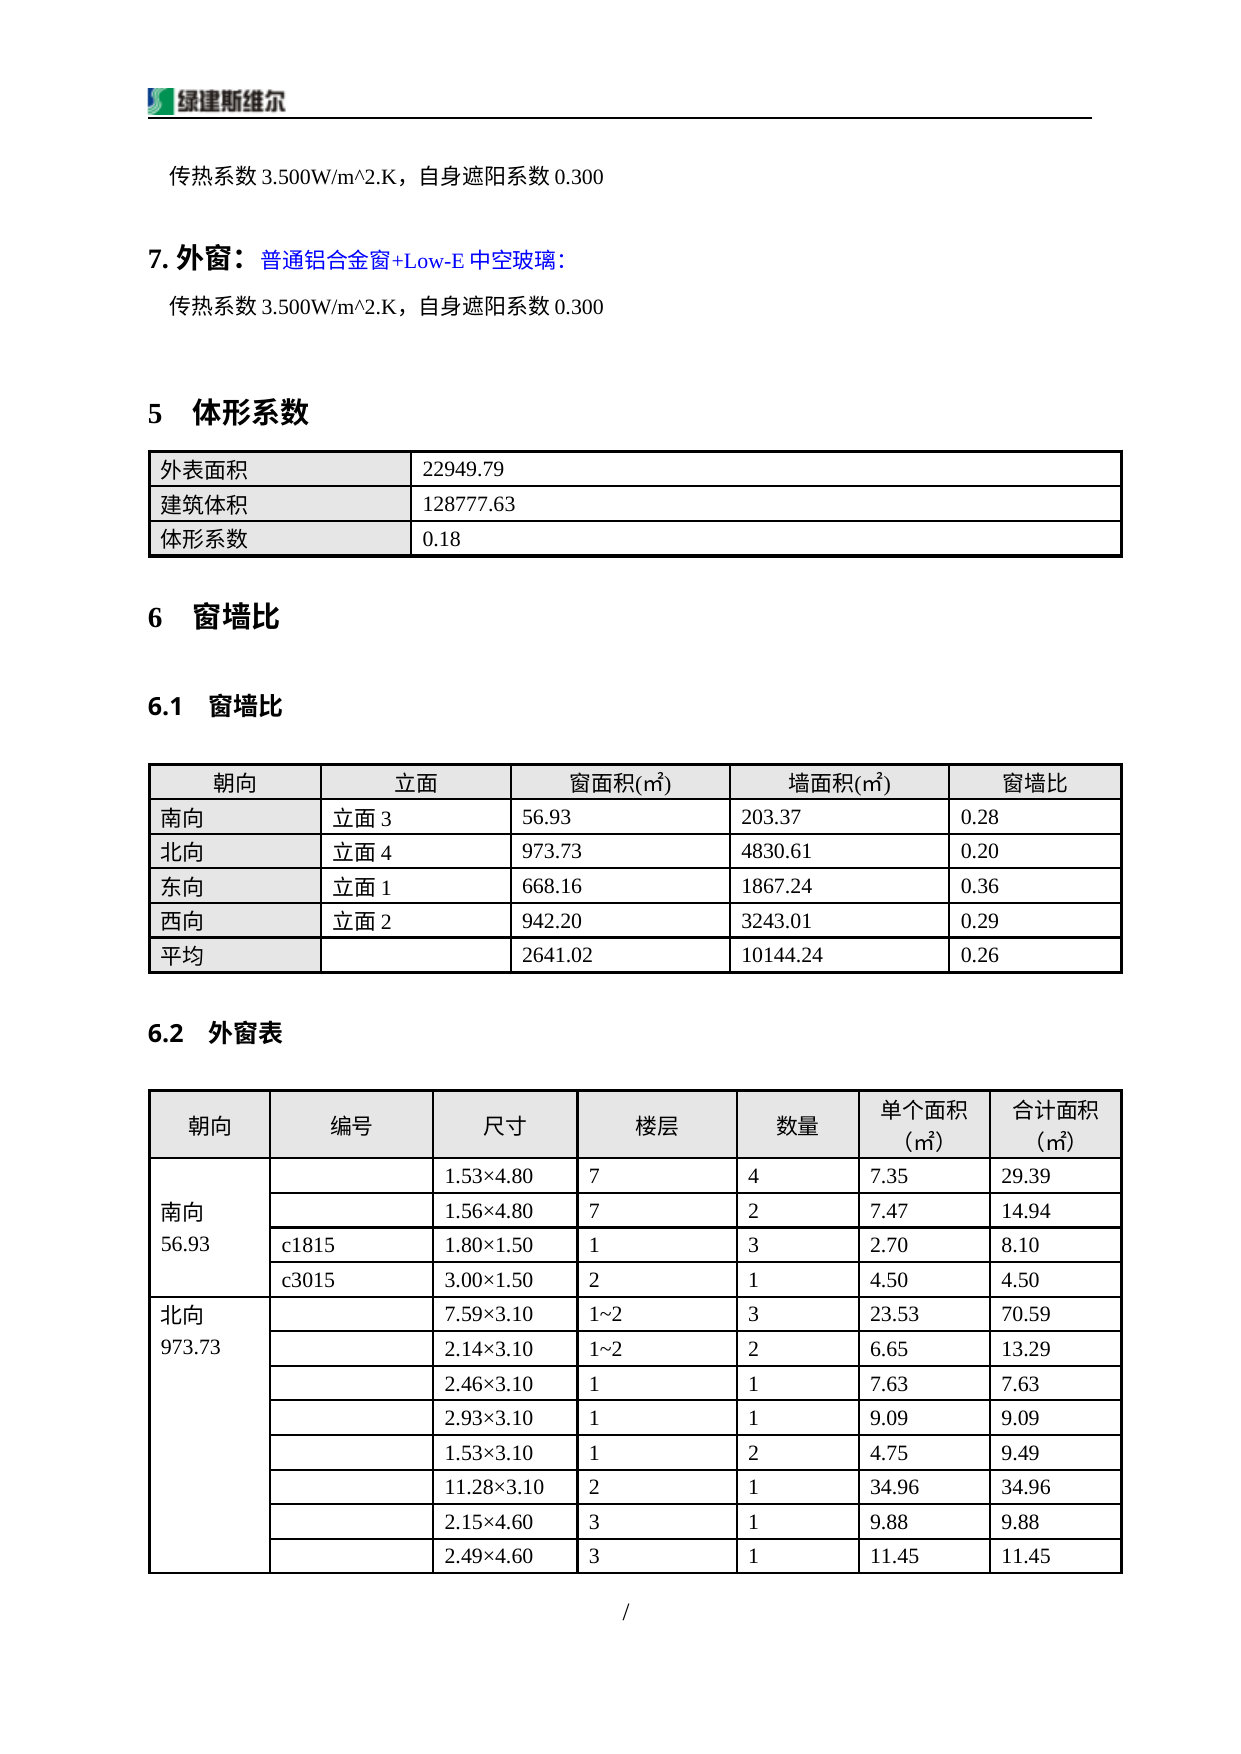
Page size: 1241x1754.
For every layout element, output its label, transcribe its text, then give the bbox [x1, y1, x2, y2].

table_cell 1867.24 [731, 869, 948, 902]
table_cell 14.94 [991, 1194, 1120, 1226]
table_cell 7.47 [860, 1194, 989, 1226]
table_cell 10144.24 [731, 939, 948, 971]
table_cell 2.46×3.10 [434, 1367, 576, 1399]
table_cell 7.35 [860, 1159, 989, 1192]
table_cell 2.49×4.60 [434, 1540, 576, 1572]
table_cell 3 [738, 1229, 858, 1261]
table_cell [271, 1436, 432, 1468]
table_cell 942.20 [512, 904, 729, 936]
table_header 尺寸 [434, 1092, 576, 1157]
table_header 数量 [738, 1092, 858, 1157]
table_cell 2641.02 [512, 939, 729, 971]
table_cell 3 [579, 1540, 736, 1572]
table_cell 2.70 [860, 1229, 989, 1261]
table_cell 0.29 [950, 904, 1120, 936]
table_header 立面 [322, 766, 510, 798]
table_header 合计面积 （㎡） [991, 1092, 1120, 1157]
table_header 22949.79 [412, 453, 1120, 485]
table_cell 11.45 [860, 1540, 989, 1572]
table_cell 1 [579, 1436, 736, 1468]
table_cell 1 [738, 1471, 858, 1503]
table_cell 6.65 [860, 1332, 989, 1365]
table_cell [271, 1471, 432, 1503]
table_cell 9.09 [991, 1401, 1120, 1434]
table_cell 2.14×3.10 [434, 1332, 576, 1365]
table_cell 9.88 [860, 1505, 989, 1538]
table_cell 1 [738, 1367, 858, 1399]
table_cell 128777.63 [412, 487, 1120, 520]
table_cell 23.53 [860, 1298, 989, 1330]
table_cell 东向 [151, 869, 320, 902]
table_cell 9.09 [860, 1401, 989, 1434]
table_cell 立面3 [322, 800, 510, 833]
table_cell 平均 [151, 939, 320, 971]
table_cell 2 [579, 1263, 736, 1296]
table_cell 西向 [151, 904, 320, 936]
table_cell 4830.61 [731, 835, 948, 867]
table_cell [271, 1159, 432, 1192]
table_cell 1.53×4.80 [434, 1159, 576, 1192]
table_cell 9.88 [991, 1505, 1120, 1538]
table_cell 2 [579, 1471, 736, 1503]
table_cell 4.75 [860, 1436, 989, 1468]
table_cell 2 [738, 1436, 858, 1468]
table_cell [271, 1332, 432, 1365]
table_cell 56.93 [512, 800, 729, 833]
subtitle 外窗表 [148, 999, 1092, 1064]
table_cell [271, 1367, 432, 1399]
table_cell 0.26 [950, 939, 1120, 971]
table_cell 11.28×3.10 [434, 1471, 576, 1503]
table_cell 2.15×4.60 [434, 1505, 576, 1538]
text 传热系数3.500W/m^2.K，自身遮阳系数0.300 [148, 288, 1092, 321]
table_cell 8.10 [991, 1229, 1120, 1261]
subtitle 窗墙比 [148, 672, 1092, 737]
table_cell [271, 1540, 432, 1572]
table_header 朝向 [151, 766, 320, 798]
table_cell 3.00×1.50 [434, 1263, 576, 1296]
table_cell 1.56×4.80 [434, 1194, 576, 1226]
table_cell 建筑体积 [151, 487, 410, 520]
table_cell 1 [579, 1229, 736, 1261]
table_cell [271, 1194, 432, 1226]
table_cell [271, 1401, 432, 1434]
table_cell c3015 [271, 1263, 432, 1296]
text 传热系数3.500W/m^2.K，自身遮阳系数0.300 [148, 158, 1092, 191]
table_cell 3 [738, 1298, 858, 1330]
table_cell [271, 1298, 432, 1330]
table_cell 203.37 [731, 800, 948, 833]
picture [147, 88, 289, 115]
table_cell 1 [579, 1401, 736, 1434]
table_cell 70.59 [991, 1298, 1120, 1330]
table_cell c1815 [271, 1229, 432, 1261]
table_header 窗墙比 [950, 766, 1120, 798]
table_header 墙面积(㎡) [731, 766, 948, 798]
table_cell 7.59×3.10 [434, 1298, 576, 1330]
table_cell 9.49 [991, 1436, 1120, 1468]
table_cell 0.20 [950, 835, 1120, 867]
table_cell 1~2 [579, 1298, 736, 1330]
table_cell [322, 939, 510, 971]
table_cell 3 [579, 1505, 736, 1538]
table_cell 4.50 [991, 1263, 1120, 1296]
table_cell 1 [579, 1367, 736, 1399]
table_header 朝向 [151, 1092, 269, 1157]
table_cell 3243.01 [731, 904, 948, 936]
table_cell 2.93×3.10 [434, 1401, 576, 1434]
table_cell 南向 56.93 [151, 1159, 269, 1296]
table_header 编号 [271, 1092, 432, 1157]
table_header 窗面积(㎡) [512, 766, 729, 798]
table_cell 4.50 [860, 1263, 989, 1296]
table_cell [271, 1505, 432, 1538]
table_cell 立面4 [322, 835, 510, 867]
table_cell 1 [738, 1505, 858, 1538]
table_cell 1~2 [579, 1332, 736, 1365]
table_cell 1 [738, 1401, 858, 1434]
table_cell 体形系数 [151, 522, 410, 554]
table_cell 北向 [151, 835, 320, 867]
table_cell 0.28 [950, 800, 1120, 833]
table_header 外表面积 [151, 453, 410, 485]
table_header 楼层 [579, 1092, 736, 1157]
table_cell 7.63 [860, 1367, 989, 1399]
table_cell 0.36 [950, 869, 1120, 902]
text 7. 外窗：普通铝合金窗+Low-E中空玻璃： [148, 223, 1092, 288]
table_cell 34.96 [860, 1471, 989, 1503]
table_cell 4 [738, 1159, 858, 1192]
table_cell 973.73 [512, 835, 729, 867]
subtitle 体形系数 [148, 378, 1092, 443]
table_cell 2 [738, 1194, 858, 1226]
table_cell 7 [579, 1159, 736, 1192]
table_cell 南向 [151, 800, 320, 833]
table_header 单个面积 （㎡） [860, 1092, 989, 1157]
table_cell 13.29 [991, 1332, 1120, 1365]
table_cell 立面2 [322, 904, 510, 936]
table_cell 7.63 [991, 1367, 1120, 1399]
table_cell 29.39 [991, 1159, 1120, 1192]
table_cell 11.45 [991, 1540, 1120, 1572]
table_cell 668.16 [512, 869, 729, 902]
table_cell 1 [738, 1263, 858, 1296]
table_cell 0.18 [412, 522, 1120, 554]
table_cell 北向 973.73 [151, 1298, 269, 1572]
table_cell 1 [738, 1540, 858, 1572]
table_cell 立面1 [322, 869, 510, 902]
table_cell 1.53×3.10 [434, 1436, 576, 1468]
table_cell 7 [579, 1194, 736, 1226]
table_cell 34.96 [991, 1471, 1120, 1503]
subtitle 窗墙比 [148, 582, 1092, 647]
table_cell 2 [738, 1332, 858, 1365]
table_cell 1.80×1.50 [434, 1229, 576, 1261]
